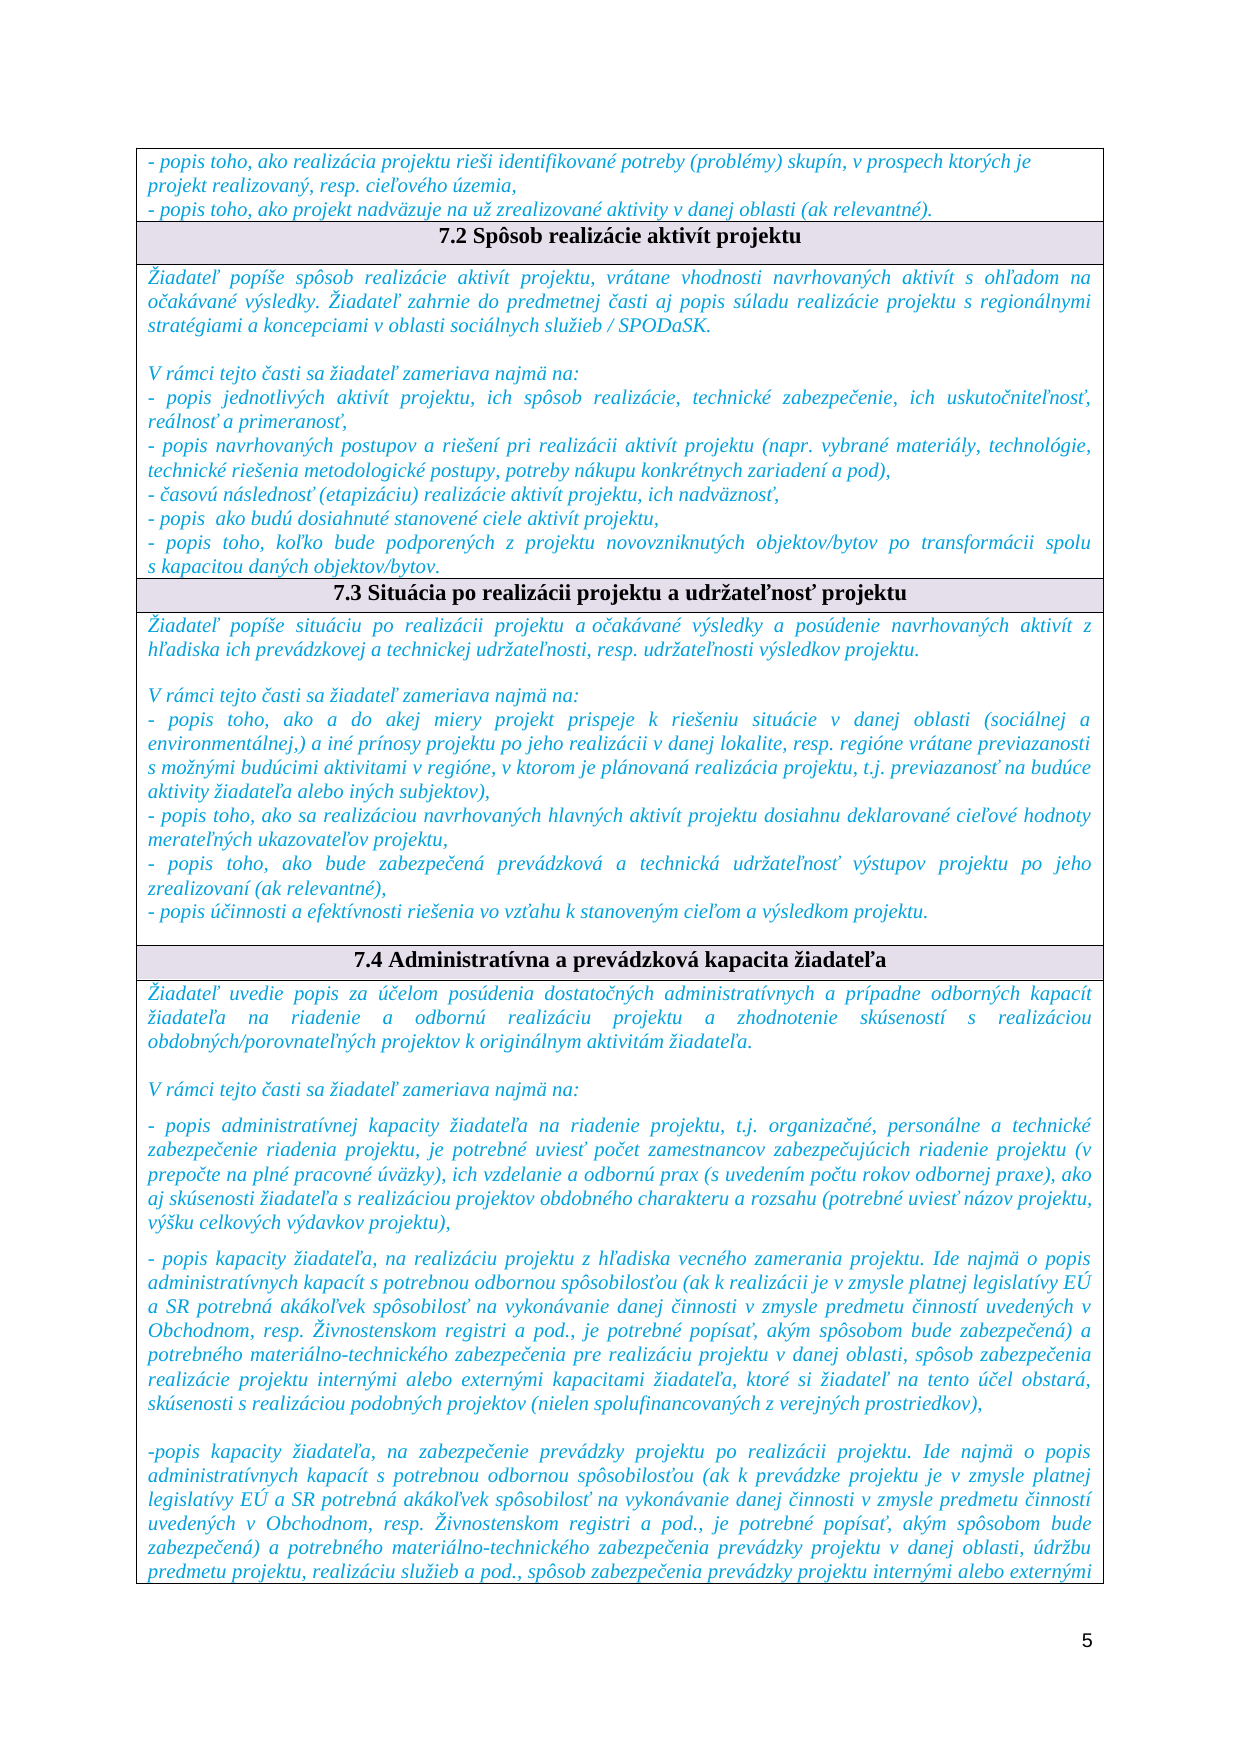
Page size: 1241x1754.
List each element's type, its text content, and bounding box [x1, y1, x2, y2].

table_cell 7.4 Administratívna a prevádzková kapacita žiadateľa [137, 946, 1103, 979]
table_cell Žiadateľ popíše situáciu po realizácii projektu a očakávané výsledky a posúdenie navrhovaných aktivít z hľadiska ich prevádzkovej a technickej udržateľnosti, resp. udržateľnosti výsledkov projektu. V rámci tejto časti sa žiadateľ zameriava najmä na: - popis toho, ako a do akej miery projekt prispeje k riešeniu situácie v danej oblasti (sociálnej a environmentálnej,) a iné prínosy projektu po jeho realizácii v danej lokalite, resp. regióne vrátane previazanosti s možnými budúcimi aktivitami v regióne, v ktorom je plánovaná realizácia projektu, t.j. previazanosť na budúce aktivity žiadateľa alebo iných subjektov), - popis toho, ako sa realizáciou navrhovaných hlavných aktivít projektu dosiahnu deklarované cieľové hodnoty merateľných ukazovateľov projektu, - popis toho, ako bude zabezpečená prevádzková a technická udržateľnosť výstupov projektu po jeho zrealizovaní (ak relevantné), - popis účinnosti a efektívnosti riešenia vo vzťahu k stanoveným cieľom a výsledkom projektu. [137, 613, 1103, 945]
table_cell 7.3 Situácia po realizácii projektu a udržateľnosť projektu [137, 579, 1103, 612]
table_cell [137, 149, 1103, 221]
picture [383, 559, 391, 573]
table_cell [137, 981, 1103, 1583]
picture [608, 318, 614, 328]
picture [238, 1034, 246, 1048]
picture [825, 535, 833, 549]
table_cell Žiadateľ popíše spôsob realizácie aktivít projektu, vrátane vhodnosti navrhovaných aktivít s ohľadom na očakávané výsledky. Žiadateľ zahrnie do predmetnej časti aj popis súladu realizácie projektu s regionálnymi stratégiami a koncepciami v oblasti sociálnych služieb / SPODaSK. V rámci tejto časti sa žiadateľ zameriava najmä na: - popis jednotlivých aktivít projektu, ich spôsob realizácie, technické zabezpečenie, ich uskutočniteľnosť, reálnosť a primeranosť, - popis navrhovaných postupov a riešení pri realizácii aktivít projektu (napr. vybrané materiály, technológie, technické riešenia metodologické postupy, potreby nákupu konkrétnych zariadení a pod), - časovú následnosť (etapizáciu) realizácie aktivít projektu, ich nadväznosť, - popis ako budú dosiahnuté stanovené ciele aktivít projektu, - popis toho, koľko bude podporených z projektu novovzniknutých objektov/bytov po transformácii spolu s kapacitou daných objektov/bytov. [137, 265, 1103, 578]
table_cell 7.2 Spôsob realizácie aktivít projektu [137, 222, 1103, 264]
